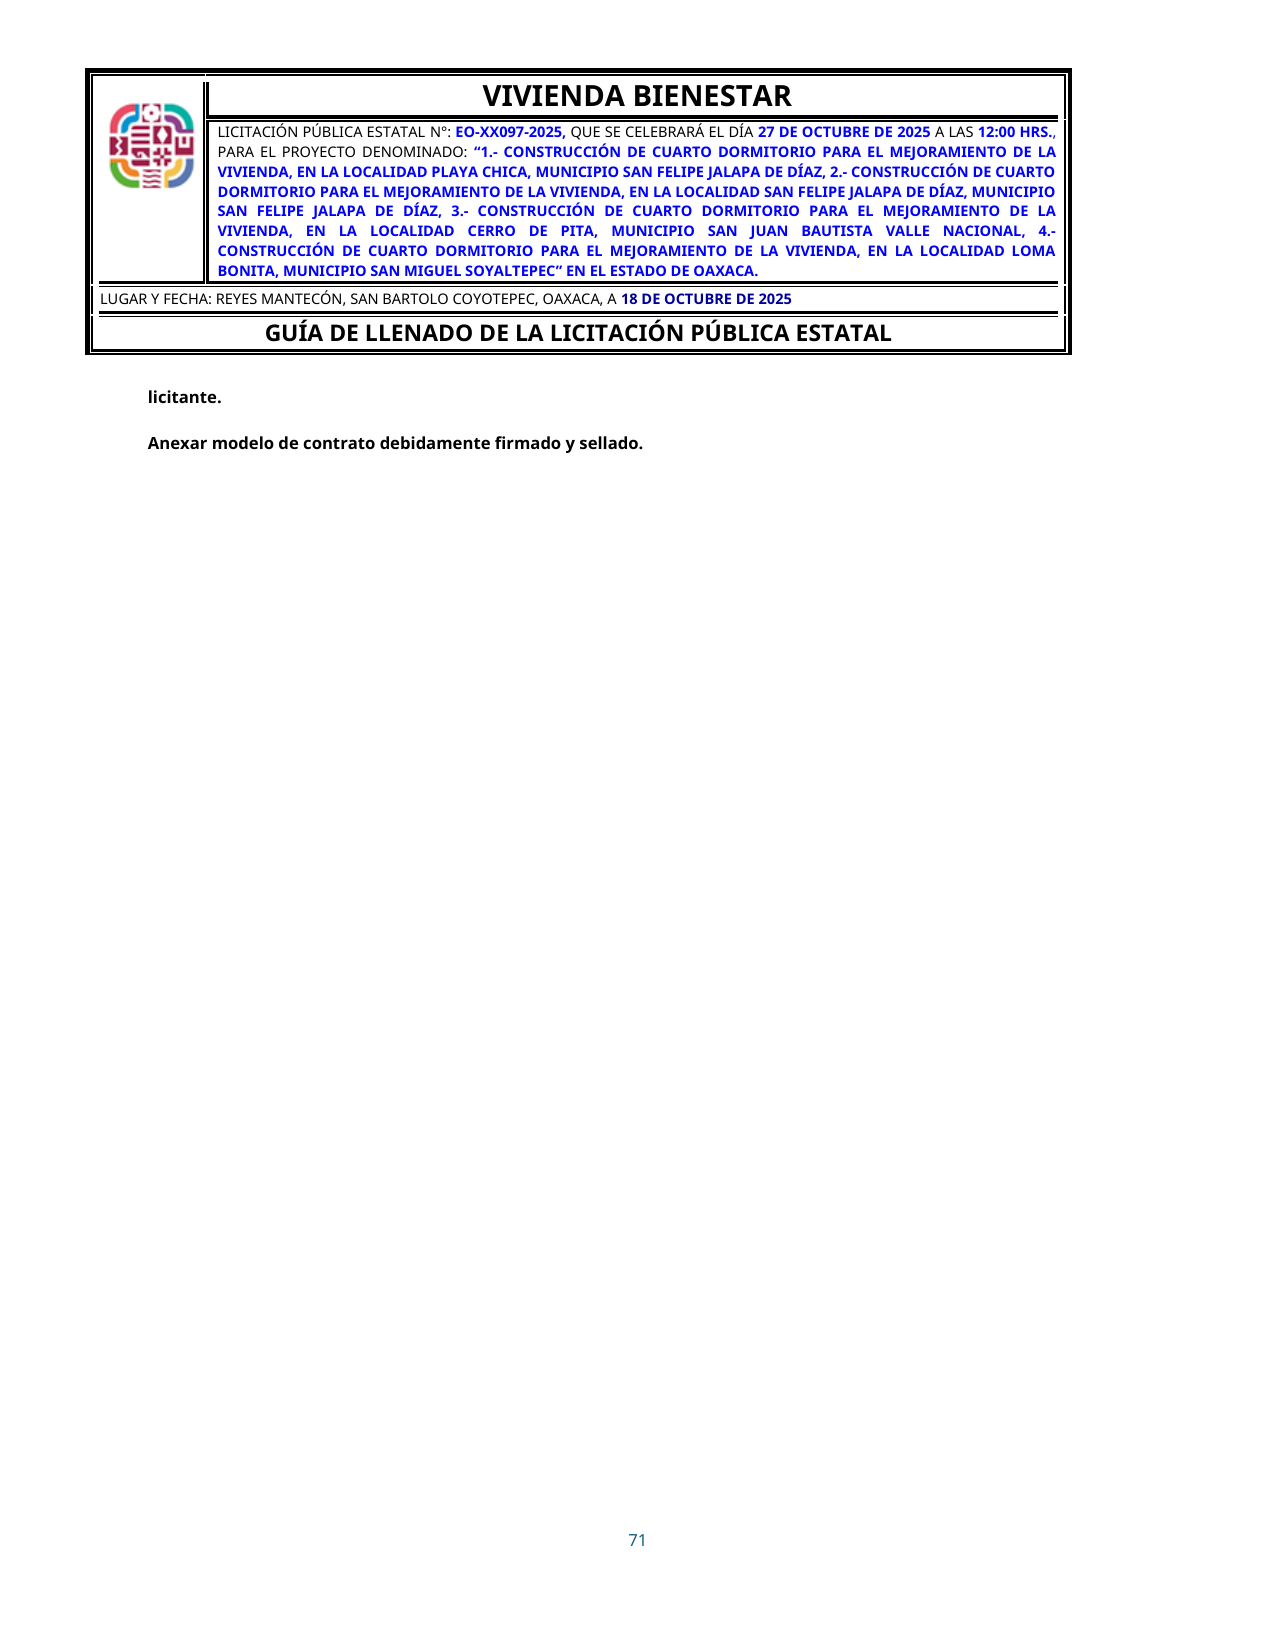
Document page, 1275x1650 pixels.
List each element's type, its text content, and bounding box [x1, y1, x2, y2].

text Anexar modelo de contrato debidamente firmado y sellado. [148, 431, 1127, 454]
picture [98, 95, 203, 194]
text NOTA: El contenido de este anexo no deberá sufrir alteración alguna y se transcribirá en papel membretado del licitante. [148, 386, 1137, 409]
